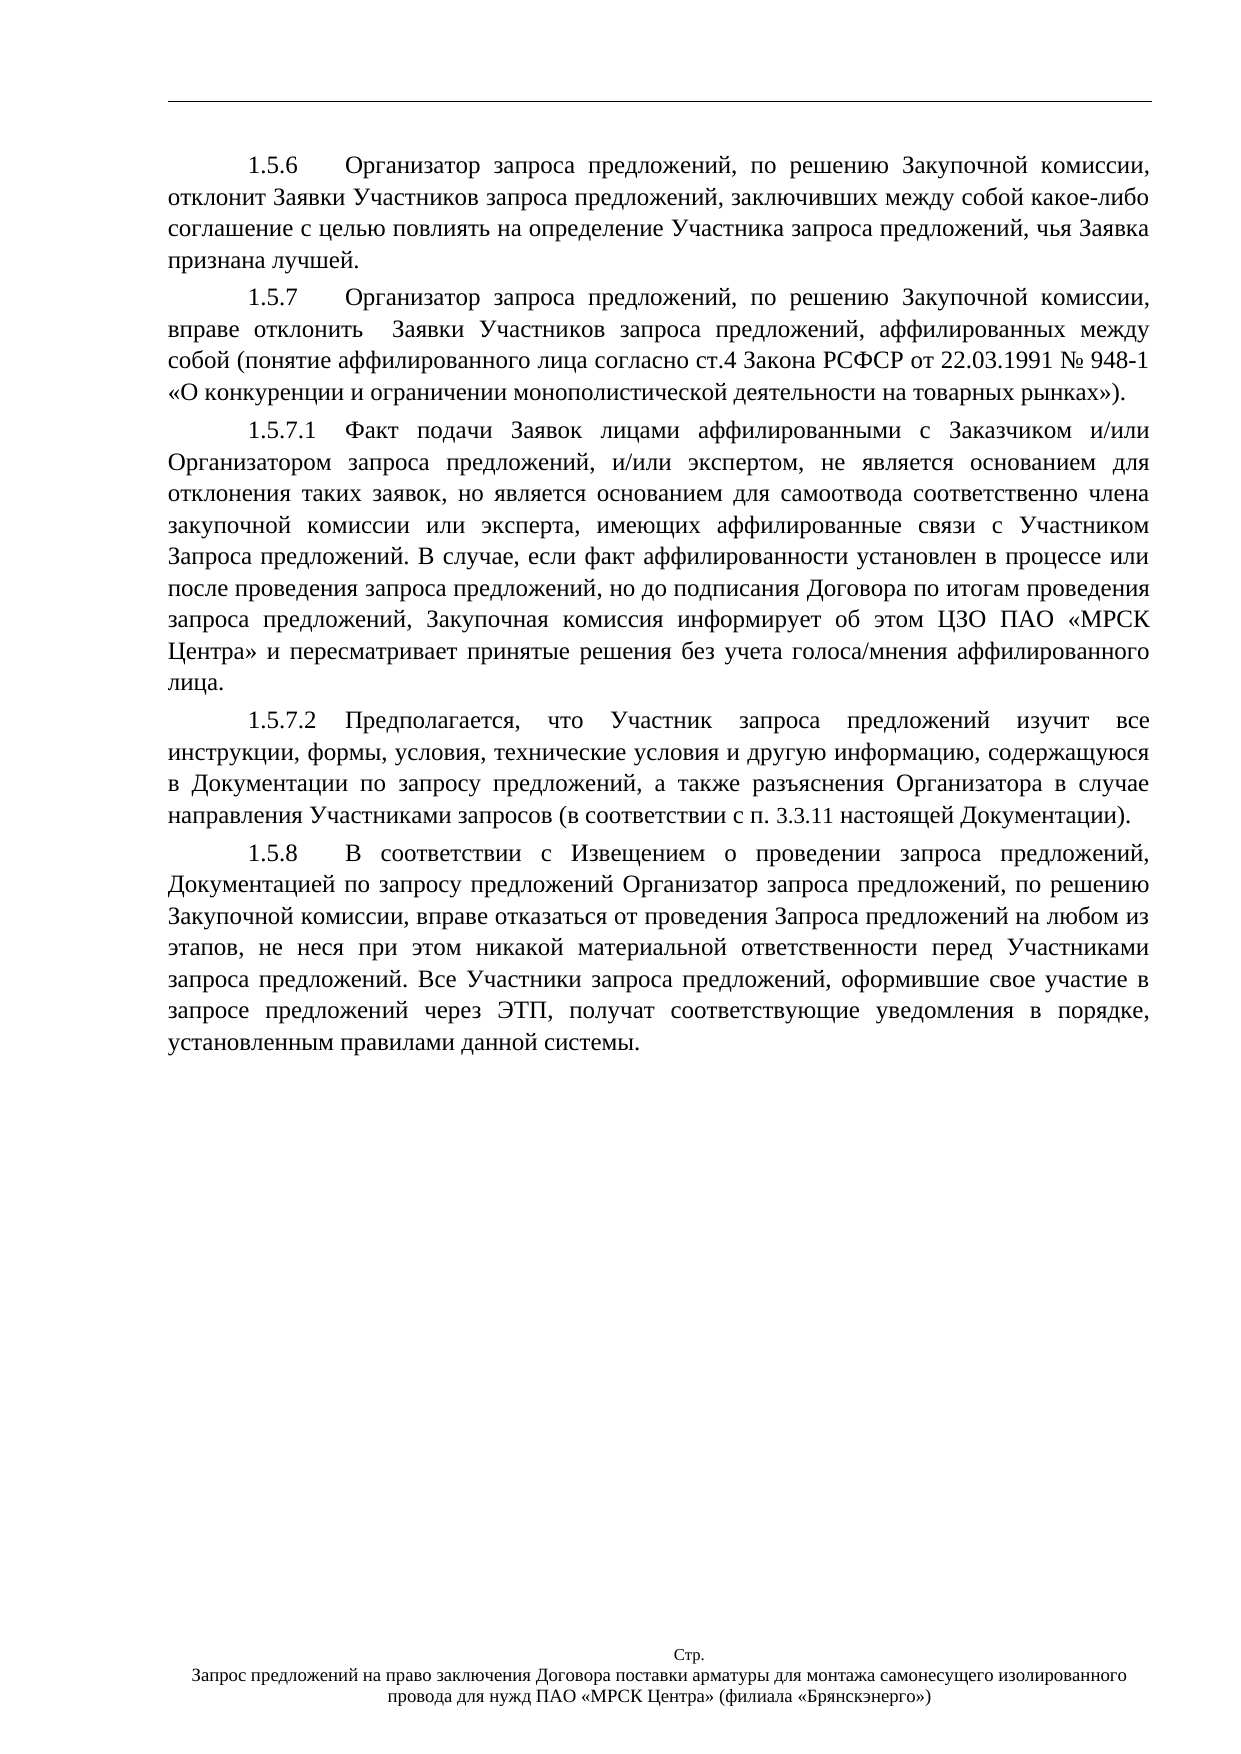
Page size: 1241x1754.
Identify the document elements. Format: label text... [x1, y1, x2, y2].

list Организатор запроса предложений, по решению Закупочной комиссии, вправе отклонить Заявки Участников запроса предложений, аффилированных между собой (понятие аффилированного лица согласно ст.4 Закона РСФСР от 22.03.1991 № 948-1 «О конкуренции и ограничении монополистической деятельности на товарных рынках»). [168, 282, 1150, 406]
list Организатор запроса предложений, по решению Закупочной комиссии, отклонит Заявки Участников запроса предложений, заключивших между собой какое-либо соглашение с целью повлиять на определение Участника запроса предложений, чья Заявка признана лучшей. [168, 150, 1150, 273]
list Факт подачи Заявок лицами аффилированными с Заказчиком и/или Организатором запроса предложений, и/или экспертом, не является основанием для отклонения таких заявок, но является основанием для самоотвода соответственно члена закупочной комиссии или эксперта, имеющих аффилированные связи с Участником Запроса предложений. В случае, если факт аффилированности установлен в процессе или после проведения запроса предложений, но до подписания Договора по итогам проведения запроса предложений, Закупочная комиссия информирует об этом ЦЗО ПАО «МРСК Центра» и пересматривает принятые решения без учета голоса/мнения аффилированного лица. [168, 415, 1150, 696]
list Предполагается, что Участник запроса предложений изучит все инструкции, формы, условия, технические условия и другую информацию, содержащуюся в Документации по запросу предложений, а также разъяснения Организатора в случае направления Участниками запросов (в соответствии с п. 3.3.11 настоящей Документации). [168, 705, 1150, 829]
list В соответствии с Извещением о проведении запроса предложений, Документацией по запросу предложений Организатор запроса предложений, по решению Закупочной комиссии, вправе отказаться от проведения Запроса предложений на любом из этапов, не неся при этом никакой материальной ответственности перед Участниками запроса предложений. Все Участники запроса предложений, оформившие свое участие в запросе предложений через ЭТП, получат соответствующие уведомления в порядке, установленным правилами данной системы. [168, 838, 1150, 1056]
